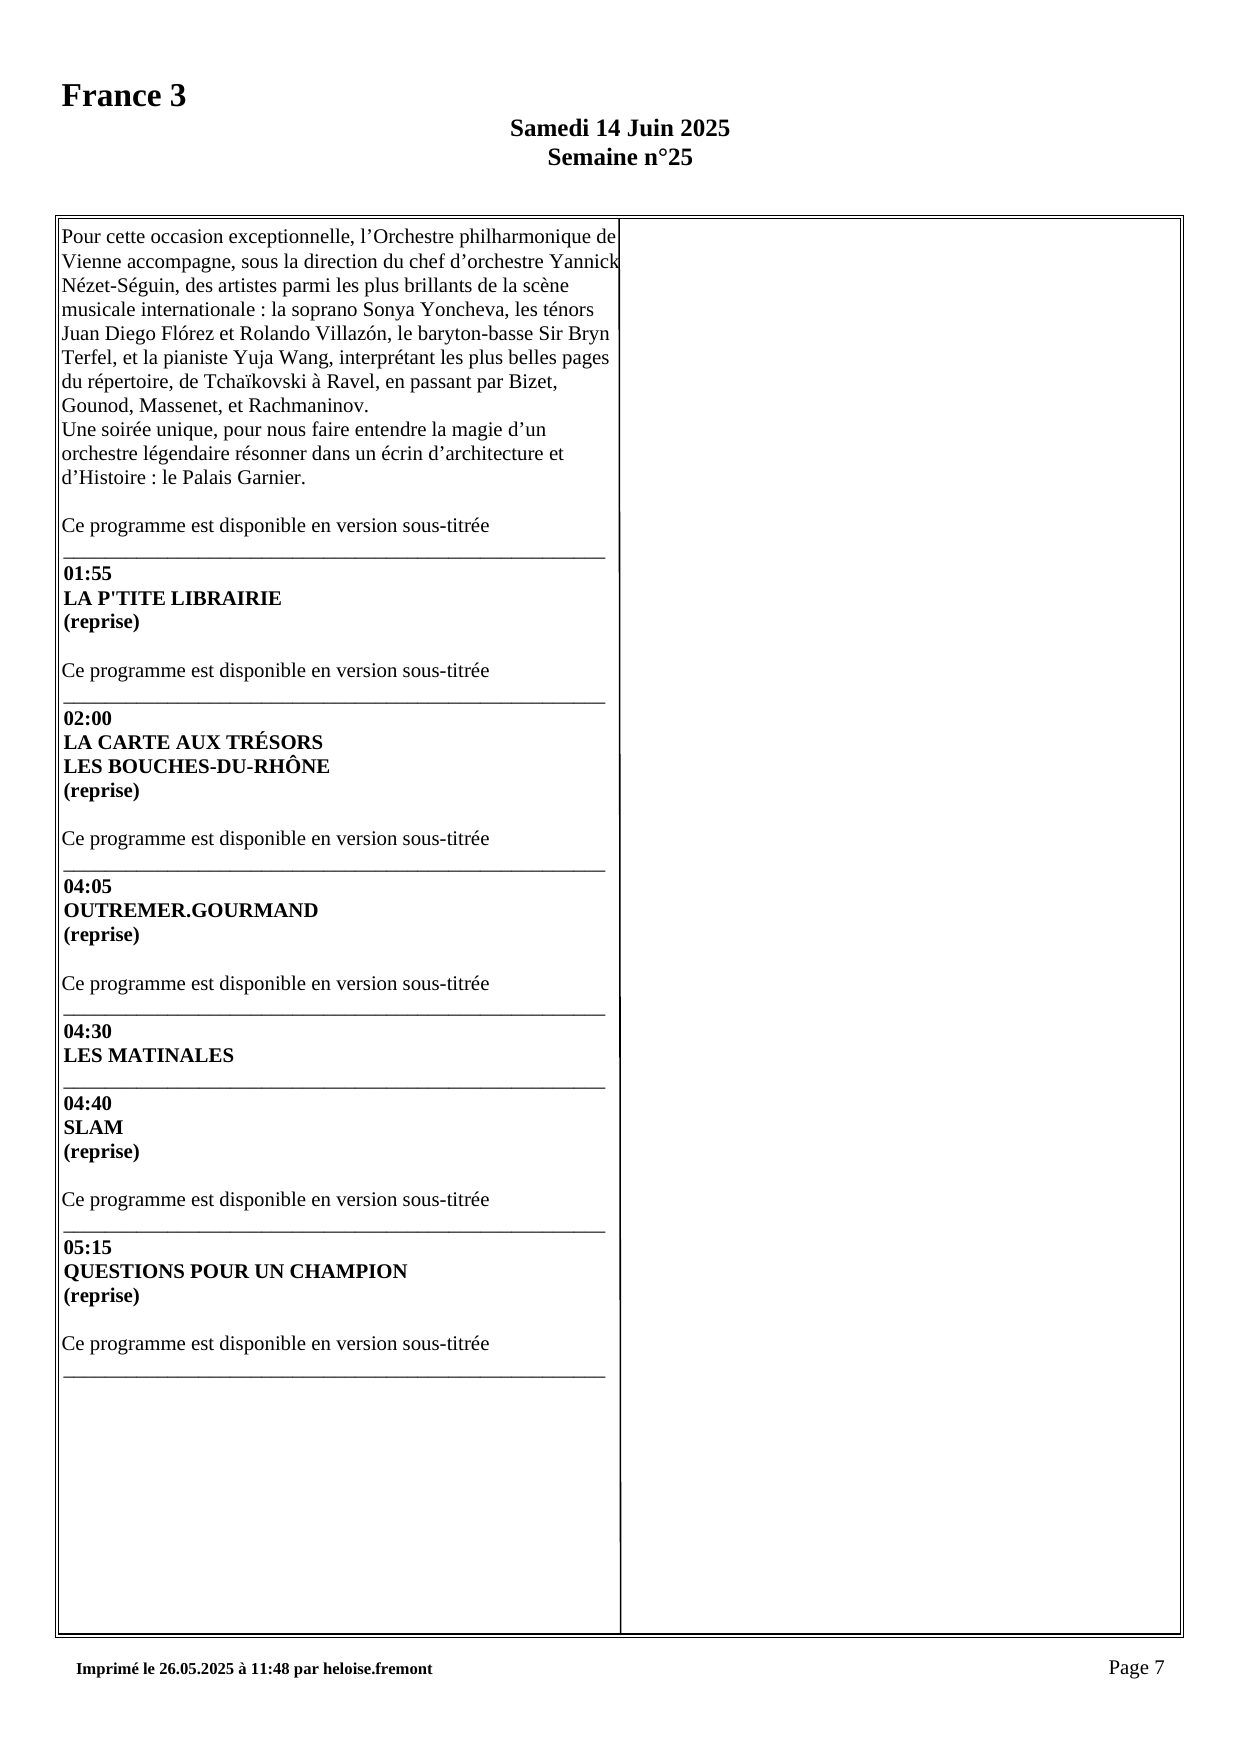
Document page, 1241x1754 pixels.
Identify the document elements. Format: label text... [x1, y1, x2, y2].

text ____________________________________________________ [63, 1211, 620, 1235]
text ____________________________________________________ [63, 850, 620, 874]
text ____________________________________________________ [63, 537, 620, 561]
text LES MATINALES [63, 1043, 620, 1067]
text (reprise) [63, 922, 620, 946]
text Ce programme est disponible en version sous-titrée [61, 1187, 620, 1211]
text OUTREMER.GOURMAND [63, 898, 620, 922]
text ____________________________________________________ [63, 1067, 620, 1091]
text (reprise) [63, 778, 620, 802]
text LES BOUCHES-DU-RHÔNE [63, 754, 620, 778]
text (reprise) [63, 1283, 620, 1307]
text QUESTIONS POUR UN CHAMPION [63, 1259, 620, 1283]
text Ce programme est disponible en version sous-titrée [61, 513, 620, 537]
text LA P'TITE LIBRAIRIE [63, 585, 620, 609]
text Pour cette occasion exceptionnelle, l’Orchestre philharmonique de Vienne accompagne, sous la direction du chef d’orchestre Yannick Nézet-Séguin, des artistes parmi les plus brillants de la scène musicale internationale : la soprano Sonya Yoncheva, les ténors Juan Diego Flórez et Rolando Villazón, le baryton-basse Sir Bryn Terfel, et la pianiste Yuja Wang, interprétant les plus belles pages du répertoire, de Tchaïkovski à Ravel, en passant par Bizet, Gounod, Massenet, et Rachmaninov. Une soirée unique, pour nous faire entendre la magie d’un orchestre légendaire résonner dans un écrin d’architecture et d’Histoire : le Palais Garnier. [61, 224, 620, 489]
text (reprise) [63, 1139, 620, 1163]
text Ce programme est disponible en version sous-titrée [61, 826, 620, 850]
text 05:15 [63, 1235, 620, 1259]
text 02:00 [63, 706, 620, 730]
text (reprise) [63, 609, 620, 633]
text ____________________________________________________ [63, 1355, 620, 1379]
text LA CARTE AUX TRÉSORS [63, 730, 620, 754]
text Ce programme est disponible en version sous-titrée [61, 658, 620, 682]
text 01:55 [63, 561, 620, 585]
text 04:40 [63, 1091, 620, 1115]
text Ce programme est disponible en version sous-titrée [61, 970, 620, 994]
text 04:30 [63, 1018, 620, 1043]
text ____________________________________________________ [63, 994, 620, 1018]
text 04:05 [63, 874, 620, 898]
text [61, 1331, 620, 1355]
text SLAM [63, 1115, 620, 1139]
text ____________________________________________________ [63, 682, 620, 706]
